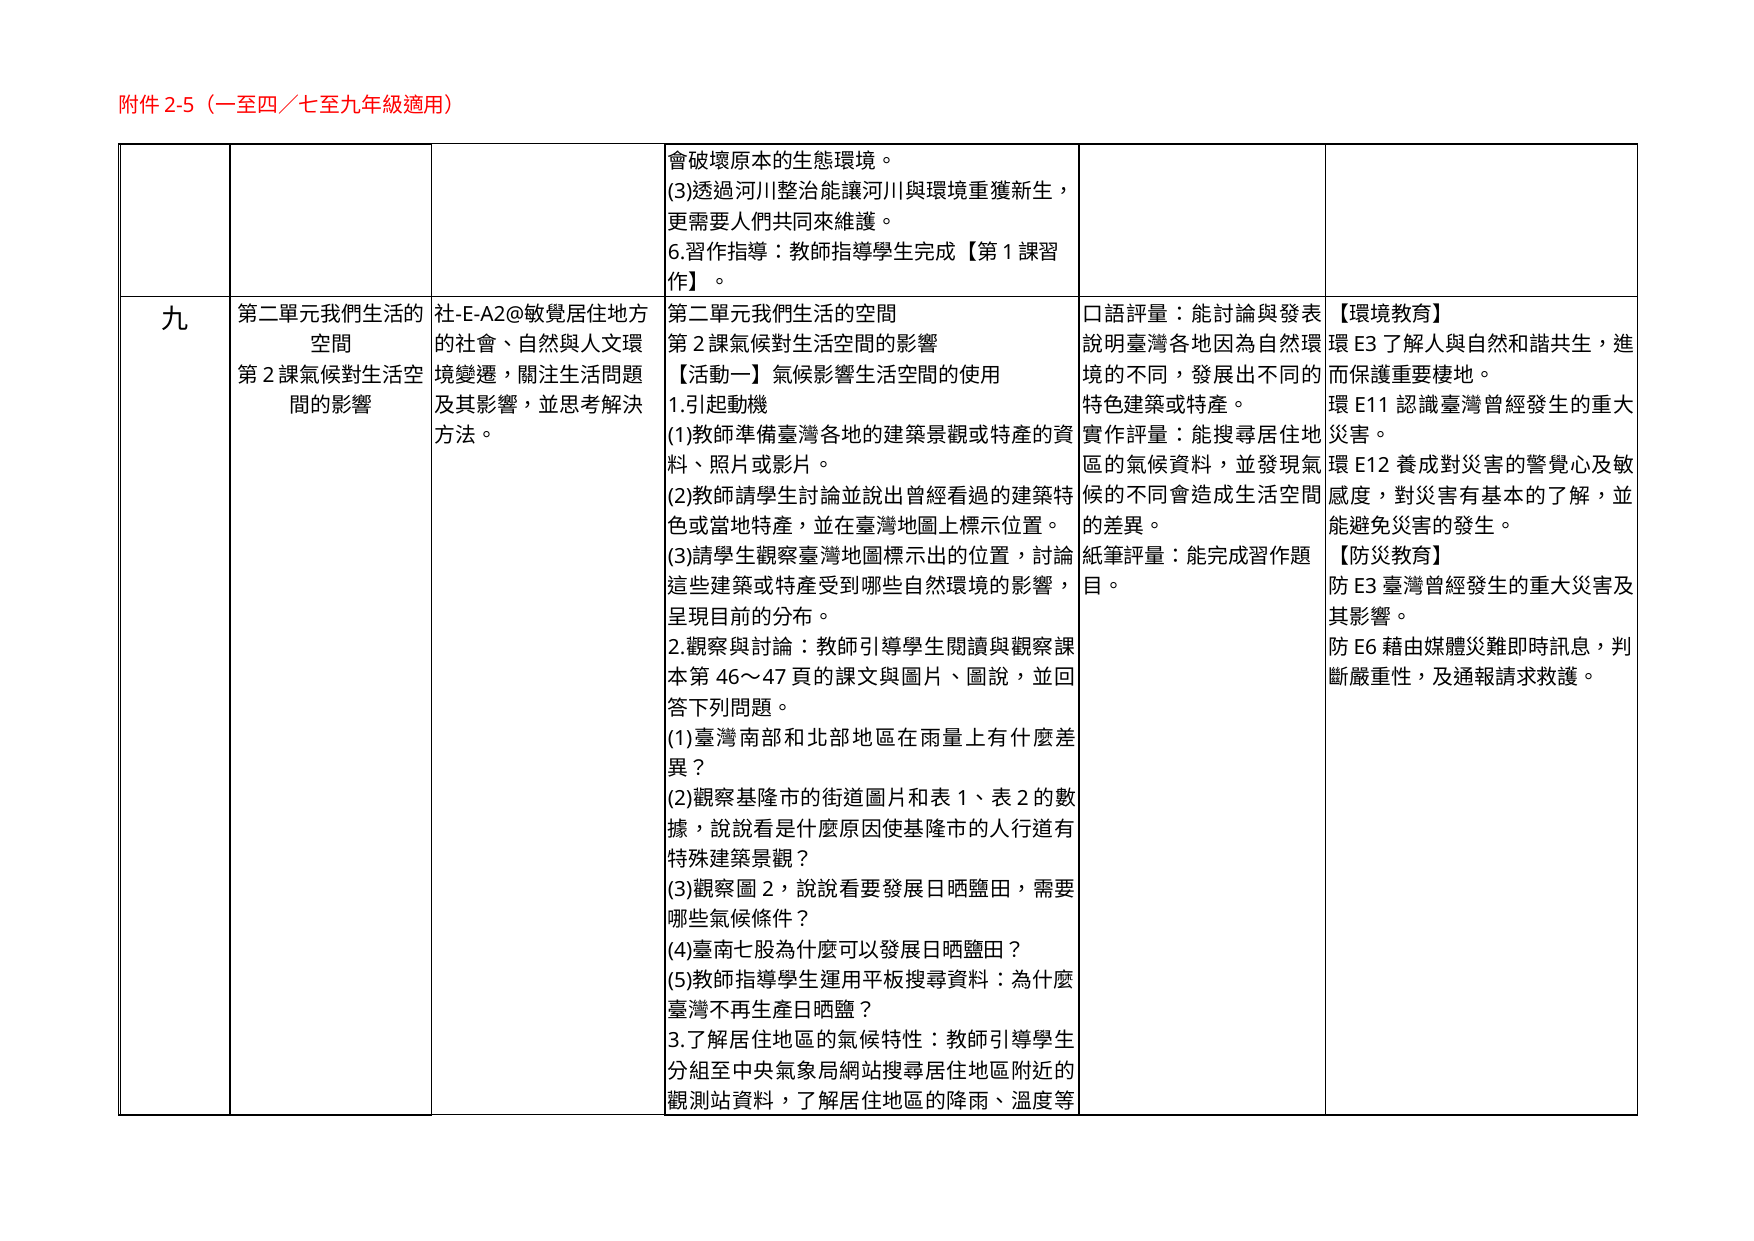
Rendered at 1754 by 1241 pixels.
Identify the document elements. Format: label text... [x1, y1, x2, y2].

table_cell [666, 297, 1078, 1114]
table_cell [231, 297, 431, 1114]
table_cell 九 [121, 297, 229, 1114]
table_cell 八 [121, 145, 229, 296]
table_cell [666, 145, 1078, 296]
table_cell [432, 297, 664, 1114]
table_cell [1080, 145, 1325, 296]
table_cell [231, 145, 431, 296]
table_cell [432, 144, 664, 296]
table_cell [1326, 145, 1637, 296]
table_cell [1326, 297, 1637, 1114]
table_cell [1080, 297, 1325, 1114]
